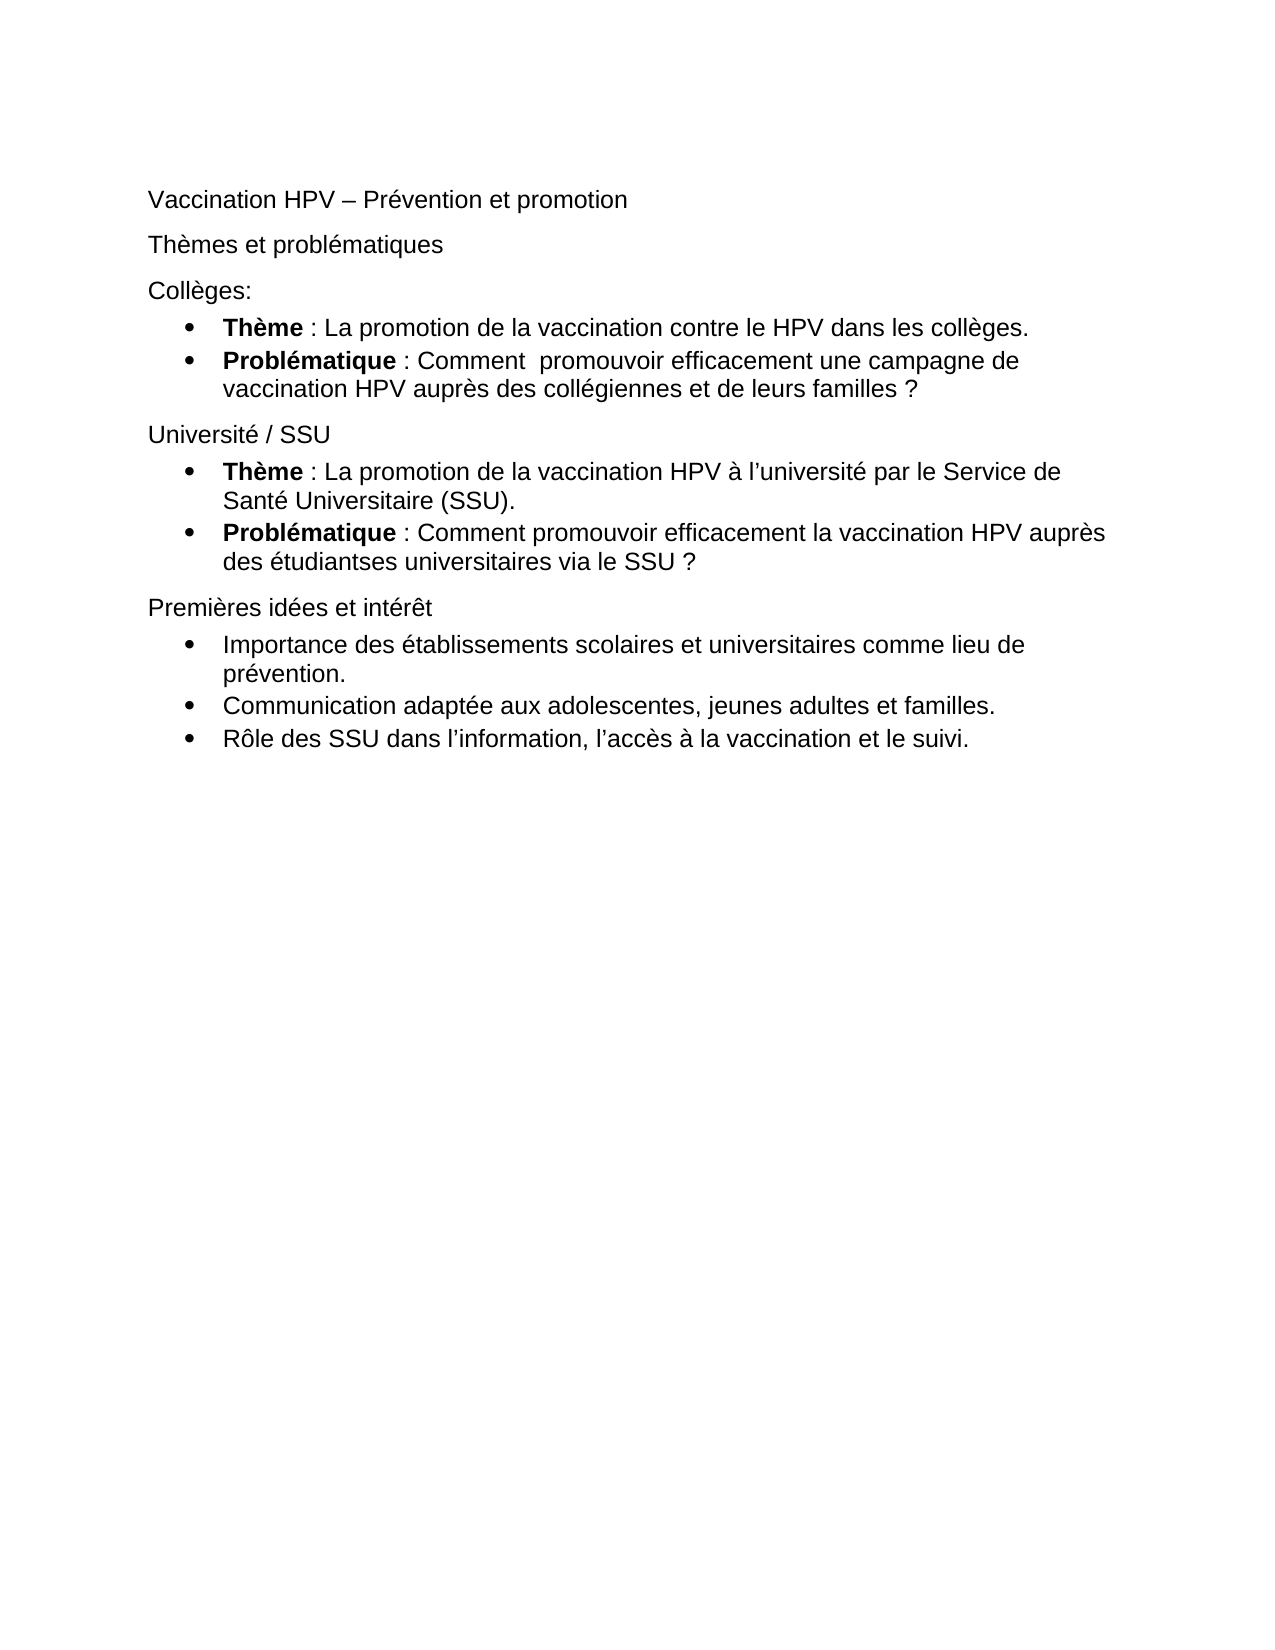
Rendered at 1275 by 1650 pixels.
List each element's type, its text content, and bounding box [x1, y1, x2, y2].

list Thème : La promotion de la vaccination contre le HPV dans les collèges. [185, 313, 1127, 342]
subtitle Université / SSU [148, 420, 1127, 449]
subtitle Vaccination HPV – Prévention et promotion [148, 185, 1127, 214]
subtitle Collèges: [148, 276, 1127, 305]
list Problématique : Comment promouvoir efficacement une campagne de vaccination HPV auprès des collégiennes et de leurs familles ? [185, 346, 1127, 403]
subtitle Premières idées et intérêt [148, 593, 1127, 621]
list Communication adaptée aux adolescentes, jeunes adultes et familles. [185, 691, 1127, 720]
list Problématique : Comment promouvoir efficacement la vaccination HPV auprès des étudiantses universitaires via le SSU ? [185, 518, 1127, 576]
list Thème : La promotion de la vaccination HPV à l’université par le Service de Santé Universitaire (SSU). [185, 457, 1127, 514]
list Rôle des SSU dans l’information, l’accès à la vaccination et le suivi. [185, 724, 1127, 752]
list Importance des établissements scolaires et universitaires comme lieu de prévention. [185, 630, 1127, 687]
subtitle Thèmes et problématiques [148, 231, 1127, 259]
